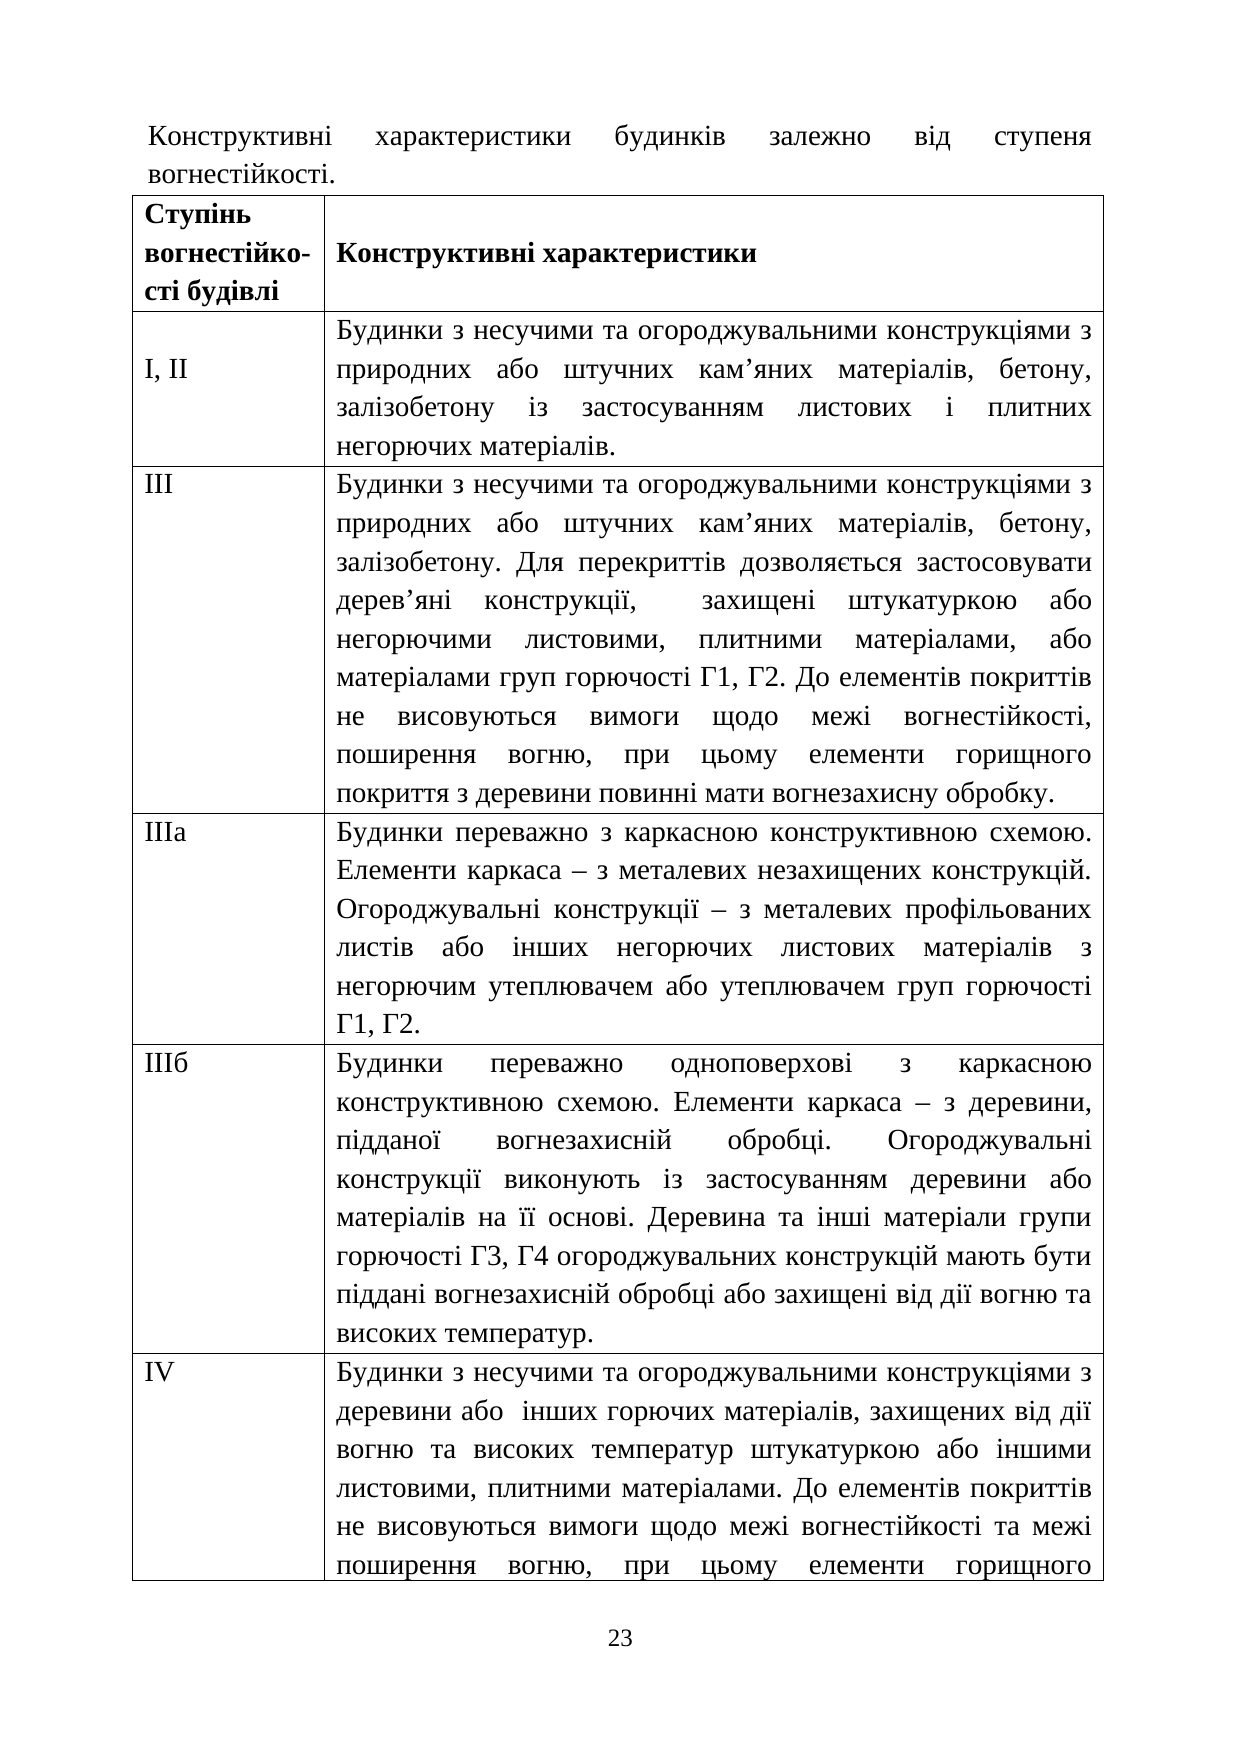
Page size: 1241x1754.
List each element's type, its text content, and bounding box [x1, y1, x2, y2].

table_cell ІІІа [133, 814, 324, 1044]
table_cell Будинки з несучими та огороджувальними конструкціями з природних або штучних кам’яних матеріалів, бетону, залізобетону із застосуванням листових і плитних негорючих матеріалів. [325, 312, 1103, 466]
table_cell Будинки переважно з каркасною конструктивною схемою. Елементи каркаса – з металевих незахищених конструкцій. Огороджувальні конструкції – з металевих профільованих листів або інших негорючих листових матеріалів з негорючим утеплювачем або утеплювачем груп горючості Г1, Г2. [325, 814, 1103, 1044]
table_cell Будинки переважно одноповерхові з каркасною конструктивною схемою. Елементи каркаса – з деревини, підданої вогнезахисній обробці. Огороджувальні конструкції виконують із застосуванням деревини або матеріалів на її основі. Деревина та інші матеріали групи горючості Г3, Г4 огороджувальних конструкцій мають бути піддані вогнезахисній обробці або захищені від дії вогню та високих температур. [325, 1045, 1103, 1353]
table_cell І, ІІ [133, 312, 324, 466]
table_cell Будинки з несучими та огороджувальними конструкціями з природних або штучних кам’яних матеріалів, бетону, залізобетону. Для перекриттів дозволяється застосовувати дерев’яні конструкції, захищені штукатуркою або негорючими листовими, плитними матеріалами, або матеріалами груп горючості Г1, Г2. До елементів покриттів не висовуються вимоги щодо межі вогнестійкості, поширення вогню, при цьому елементи горищного покриття з деревини повинні мати вогнезахисну обробку. [325, 467, 1103, 813]
table_header Конструктивні характеристики [325, 196, 1103, 311]
table_cell ІІІб [133, 1045, 324, 1353]
table_header Ступінь вогнестійко-сті будівлі [133, 196, 324, 311]
table_cell ІІІ [133, 467, 324, 813]
table_cell IV [133, 1354, 324, 1580]
text Конструктивні характеристики будинків залежно від ступеня вогнестійкості. [148, 118, 1092, 190]
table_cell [325, 1354, 1103, 1580]
